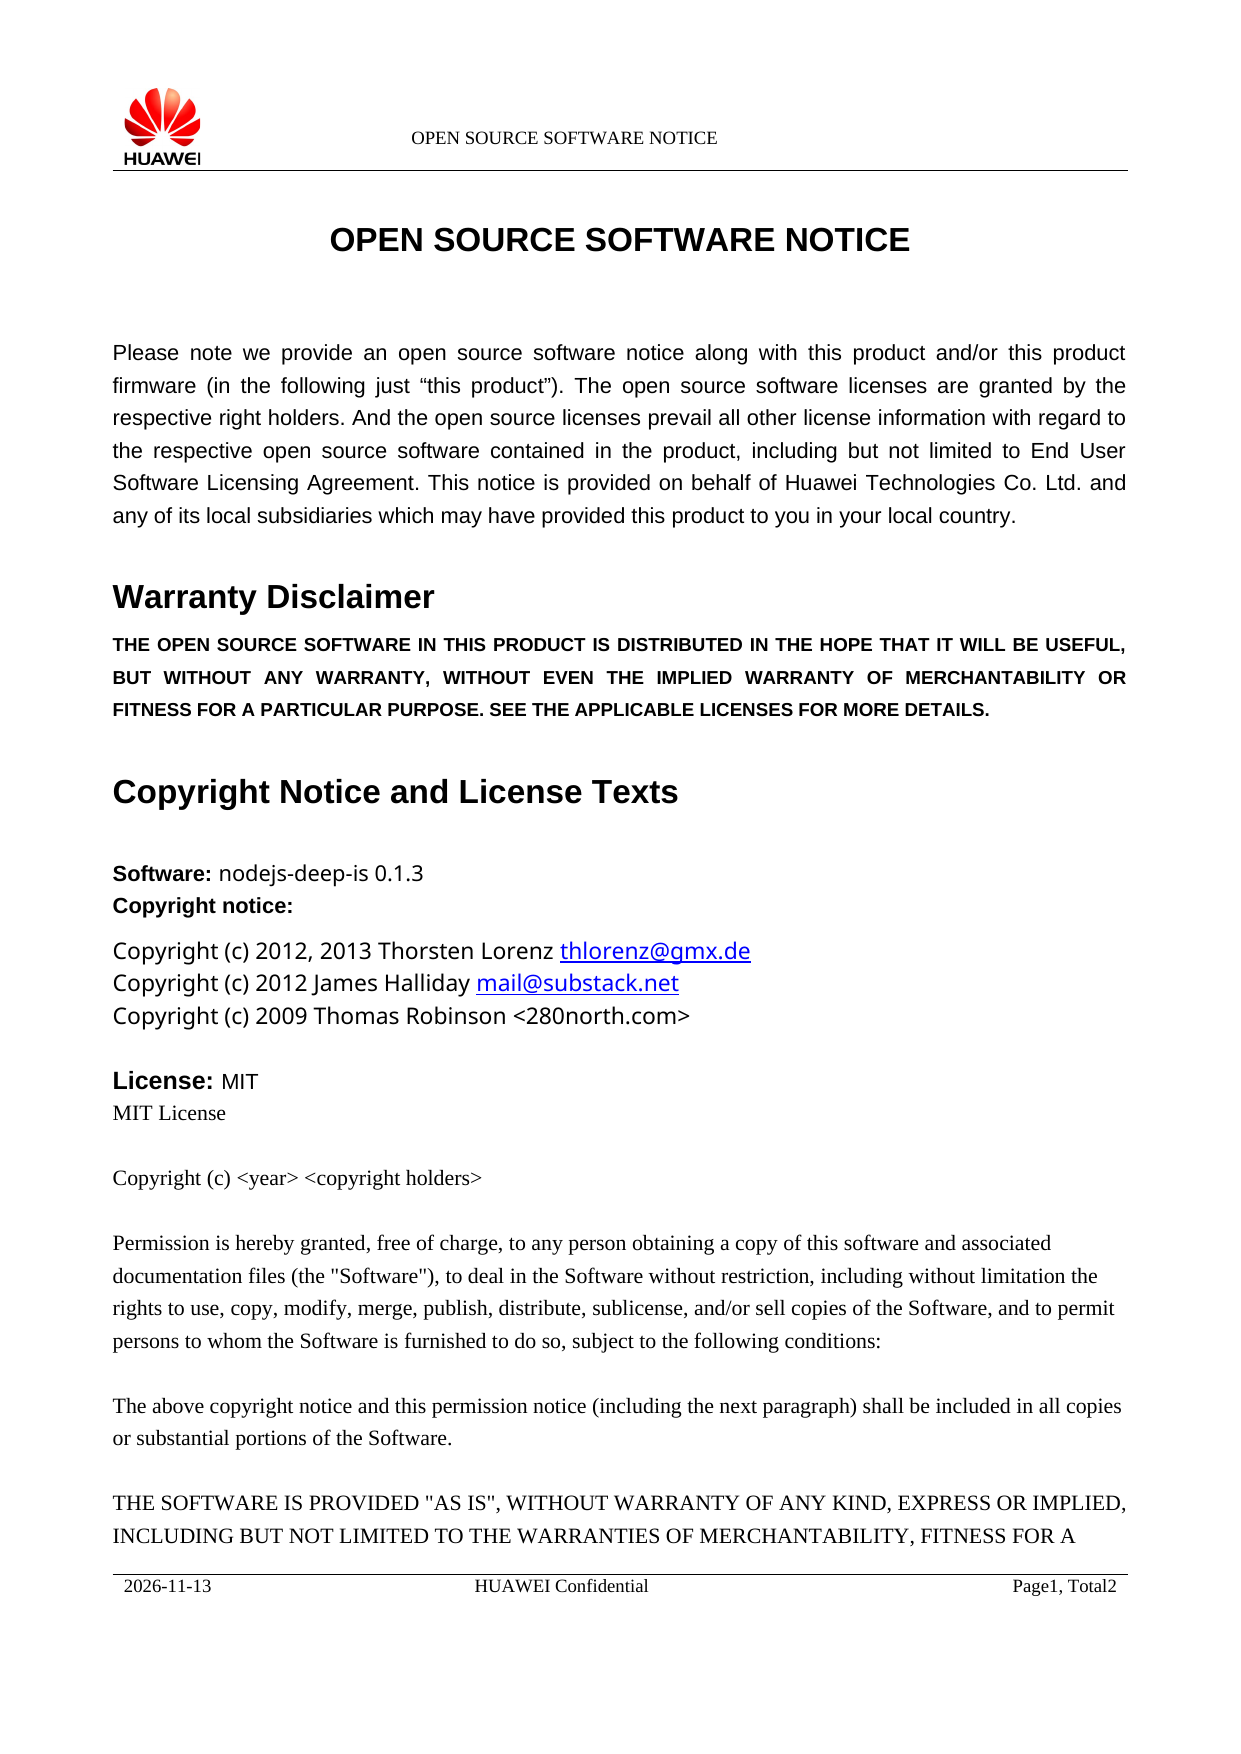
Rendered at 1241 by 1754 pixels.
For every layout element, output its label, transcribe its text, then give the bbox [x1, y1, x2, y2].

text OPEN SOURCE SOFTWARE NOTICE [112, 206, 1128, 271]
text Copyright (c) 2012, 2013 Thorsten Lorenz thlorenz@gmx.de [112, 934, 1128, 966]
text The open source software in this product is distributed in the hope that it will be useful, but WITHOUT ANY WARRANTY, without even the implied warranty of MERCHANTABILITY or FITNESS FOR A PARTICULAR PURPOSE. See the applicable licenses for more details. [112, 629, 1128, 726]
picture [124, 88, 201, 165]
text Please note we provide an open source software notice along with this product and/or this product firmware (in the following just “this product”). The open source software licenses are granted by the respective right holders. And the open source licenses prevail all other license information with regard to the respective open source software contained in the product, including but not limited to End User Software Licensing Agreement. This notice is provided on behalf of Huawei Technologies Co. Ltd. and any of its local subsidiaries which may have provided this product to you in your local country. [112, 336, 1128, 531]
title Software: nodejs-deep-is 0.1.3 [112, 856, 1128, 889]
text Copyright notice: [112, 889, 1128, 921]
text License: MIT [112, 1064, 1128, 1096]
text Copyright (c) 2009 Thomas Robinson <280north.com> [112, 999, 1128, 1031]
text Copyright Notice and License Texts [112, 759, 1128, 824]
text Copyright (c) 2012 James Halliday mail@substack.net [112, 966, 1128, 999]
text Warranty Disclaimer [112, 564, 1128, 629]
